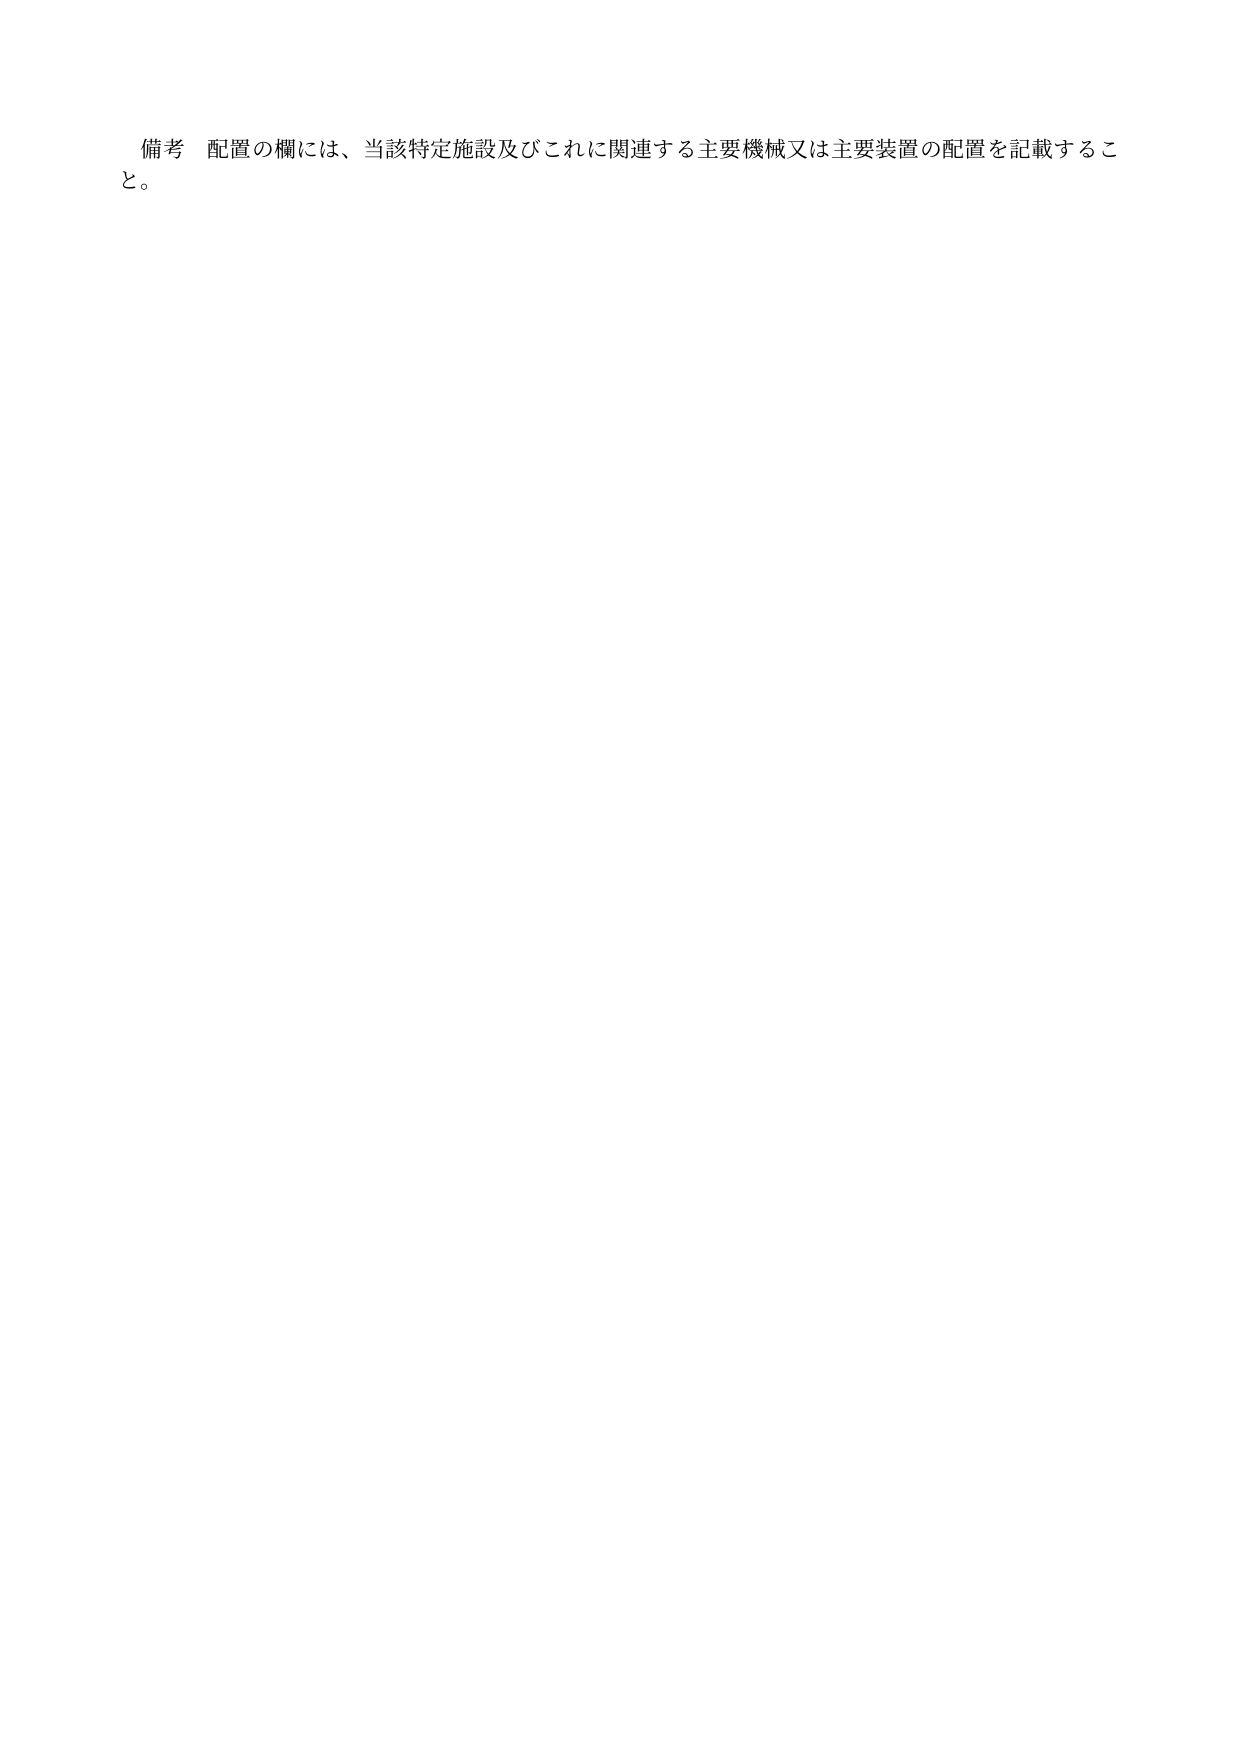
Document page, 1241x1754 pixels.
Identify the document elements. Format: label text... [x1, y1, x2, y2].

text 備考 配置の欄には、当該特定施設及びこれに関連する主要機械又は主要装置の配置を記載すること。 [118, 132, 1122, 195]
